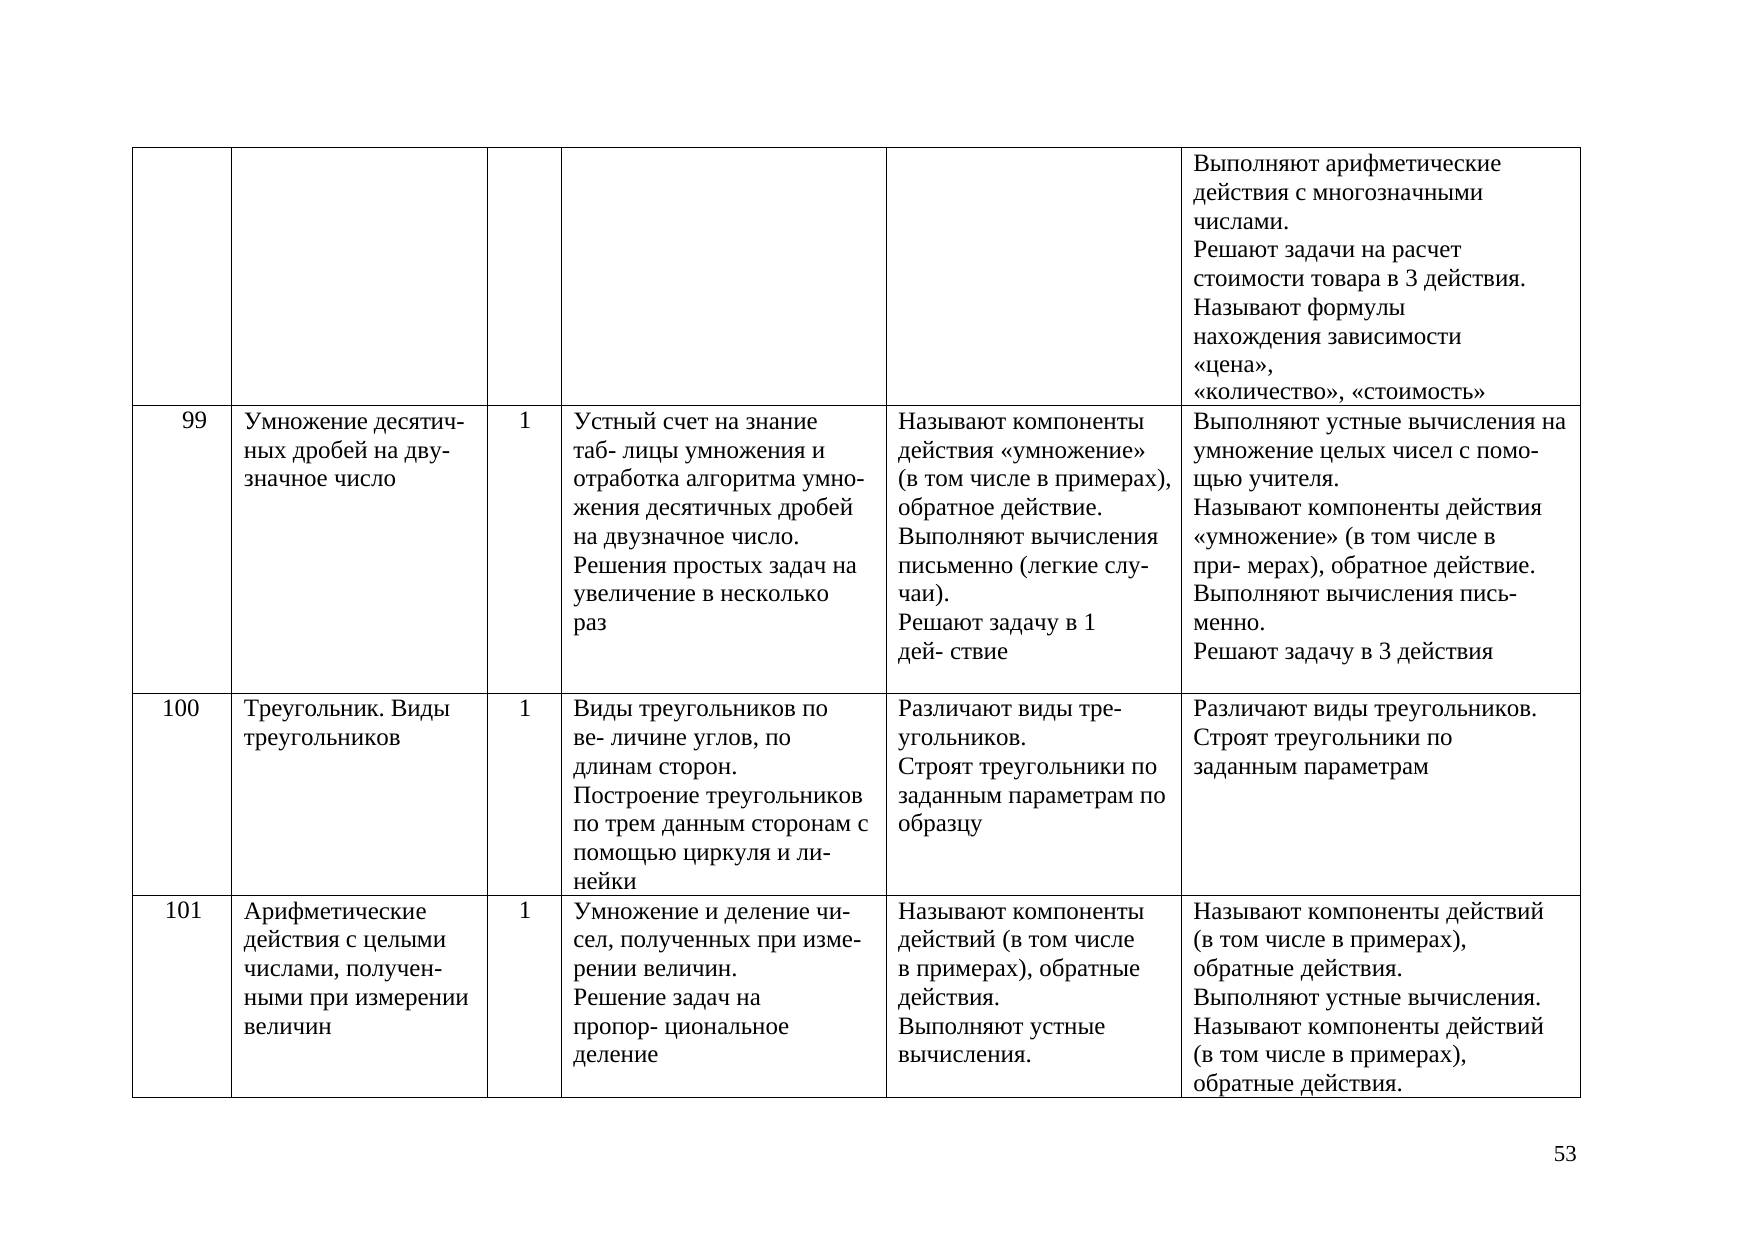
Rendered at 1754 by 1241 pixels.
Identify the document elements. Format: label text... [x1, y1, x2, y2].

table_header [232, 148, 487, 405]
table_cell 101 [133, 896, 231, 1097]
table_cell Называют компоненты действий (в том числе в примерах), обратные действия. Выполняют устные вычисления. Называют компоненты действий (в том числе в примерах), обратные действия. [1182, 896, 1580, 1097]
table_cell Арифметические действия с целыми числами, получен- ными при измерении величин [232, 896, 487, 1097]
table_cell 99 [133, 406, 231, 692]
table_cell 100 [133, 694, 231, 895]
table_cell Устный счет на знание таб- лицы умножения и отработка алгоритма умно- жения десятичных дробей на двузначное число. Решения простых задач на увеличение в несколько раз [562, 406, 886, 692]
table_cell 1 [488, 896, 561, 1097]
table_cell Виды треугольников по ве- личине углов, по длинам сторон. Построение треугольников по трем данным сторонам с помощью циркуля и ли- нейки [562, 694, 886, 895]
table_cell Называют компоненты действий (в том числе в примерах), обратные действия. Выполняют устные вычисления. [887, 896, 1181, 1097]
table_header [133, 148, 231, 405]
table_cell Называют компоненты действия «умножение» (в том числе в примерах), обратное действие. Выполняют вычисления письменно (легкие слу- чаи). Решают задачу в 1 дей- ствие [887, 406, 1181, 692]
table_cell Выполняют устные вычисления на умножение целых чисел с помо- щью учителя. Называют компоненты действия «умножение» (в том числе в при- мерах), обратное действие. Выполняют вычисления пись- менно. Решают задачу в 3 действия [1182, 406, 1580, 692]
table_cell Умножение и деление чи- сел, полученных при изме- рении величин. Решение задач на пропор- циональное деление [562, 896, 886, 1097]
table_cell Треугольник. Виды треугольников [232, 694, 487, 895]
table_cell 1 [488, 406, 561, 692]
table_cell Умножение десятич- ных дробей на дву- значное число [232, 406, 487, 692]
table_header [562, 148, 886, 405]
table_header [887, 148, 1181, 405]
table_cell Различают виды тре- угольников. Строят треугольники по заданным параметрам по образцу [887, 694, 1181, 895]
table_cell 1 [488, 694, 561, 895]
table_cell Различают виды треугольников. Строят треугольники по заданным параметрам [1182, 694, 1580, 895]
table_header [488, 148, 561, 405]
table_header Выполняют арифметические действия с многозначными числами. Решают задачи на расчет стоимости товара в 3 действия. Называют формулы нахождения зависимости «цена», «количество», «стоимость» [1182, 148, 1580, 405]
